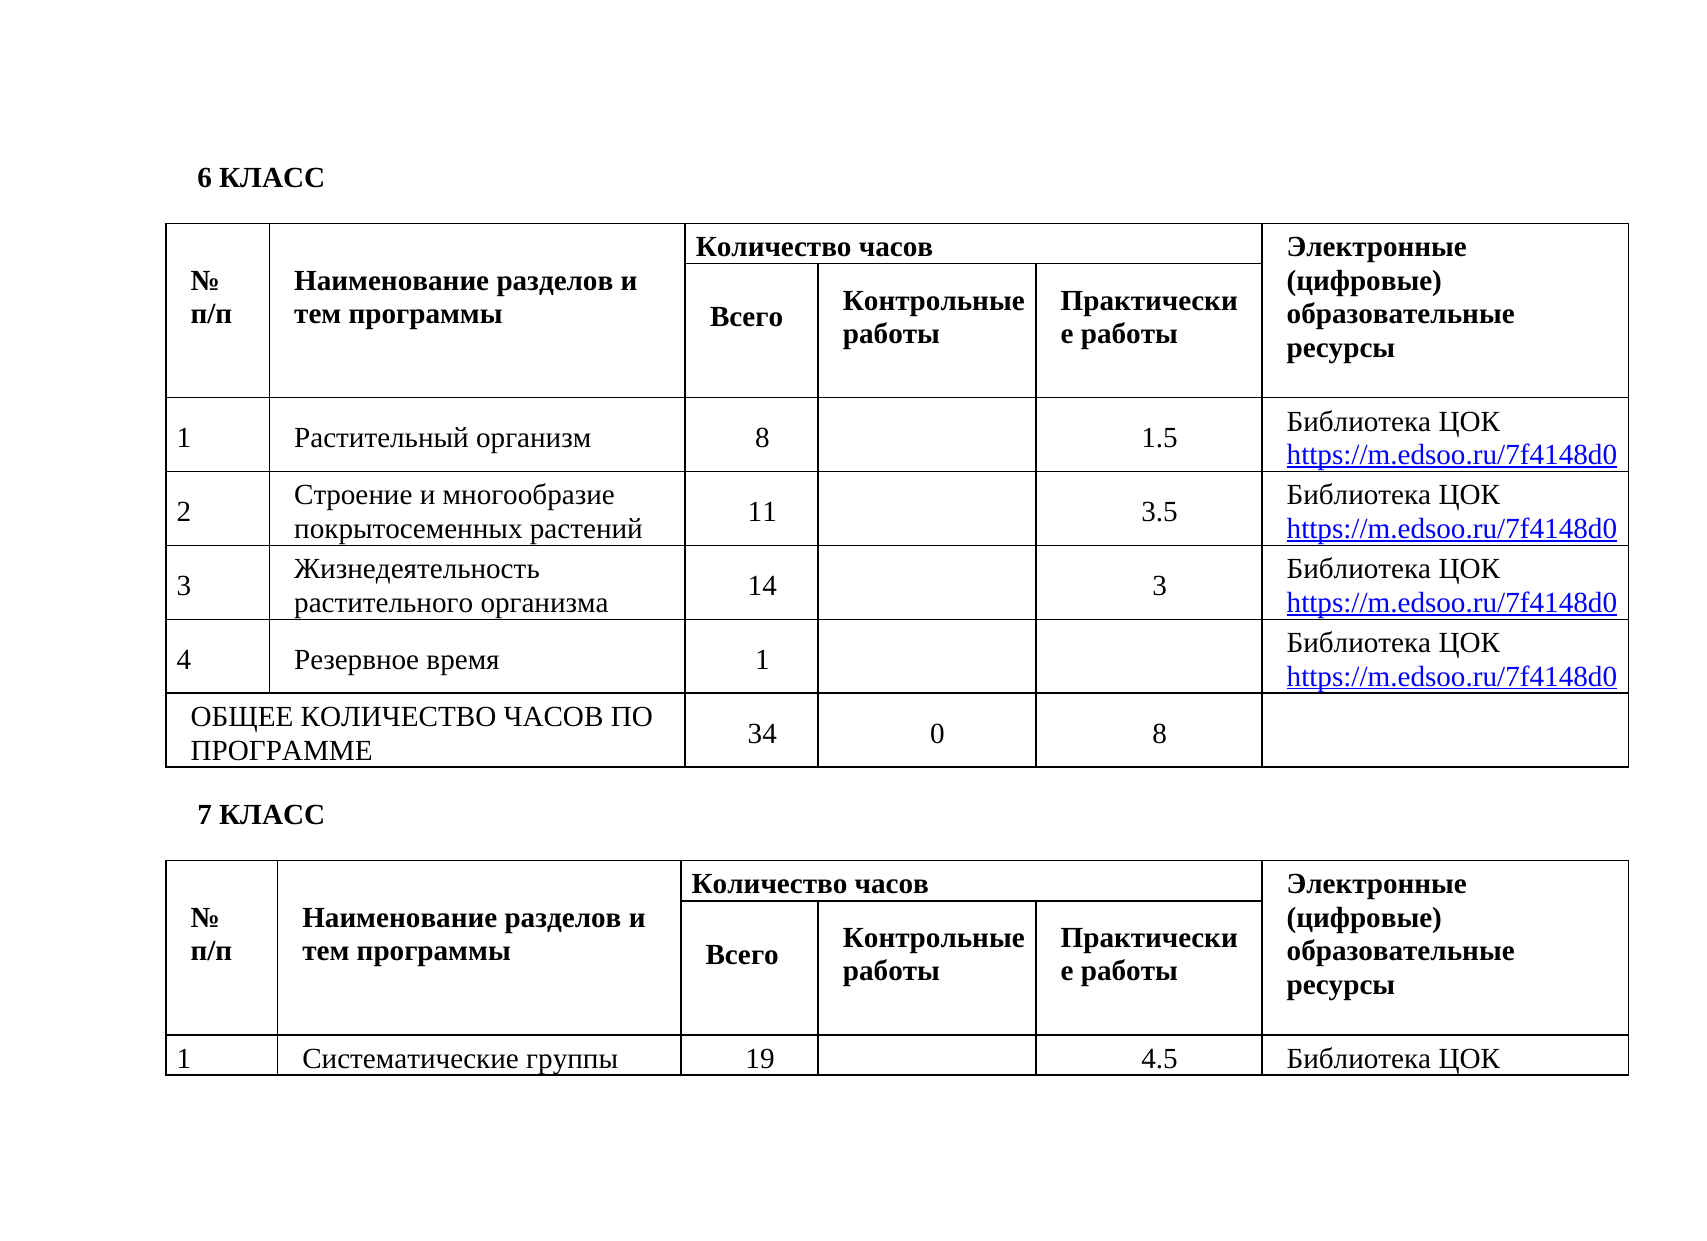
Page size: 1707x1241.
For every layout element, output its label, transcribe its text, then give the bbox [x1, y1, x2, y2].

table_cell 1 [167, 398, 269, 471]
table_cell 19 [682, 1036, 817, 1074]
table_cell Библиотека ЦОК https://m.edsoo.ru/7f4148d0 [1263, 472, 1628, 544]
table_cell Растительный организм [270, 398, 684, 471]
table_cell [819, 546, 1035, 618]
table_cell 11 [686, 472, 817, 544]
table_cell 34 [686, 694, 817, 766]
table_header Количество часов [686, 224, 1261, 263]
table_cell Всего [686, 264, 817, 397]
table_cell [819, 1036, 1035, 1074]
table_cell 4.5 [1037, 1036, 1261, 1074]
table_cell [1263, 694, 1628, 766]
table_header Электронные (цифровые) образовательные ресурсы [1263, 224, 1628, 397]
table_cell ОБЩЕЕ КОЛИЧЕСТВО ЧАСОВ ПО ПРОГРАММЕ [167, 694, 684, 766]
table_cell 0 [819, 694, 1035, 766]
table_header Количество часов [682, 861, 1261, 900]
table_cell Всего [682, 902, 817, 1034]
table_cell Практические работы [1037, 902, 1261, 1034]
table_header № п/п [167, 224, 269, 397]
table_cell 3 [1037, 546, 1261, 618]
table_cell Библиотека ЦОК https://m.edsoo.ru/7f4148d0 [1263, 398, 1628, 471]
table_cell Контрольные работы [819, 902, 1035, 1034]
table_cell 8 [1037, 694, 1261, 766]
table_cell [819, 398, 1035, 471]
table_header № п/п [167, 861, 277, 1034]
table_cell Строение и многообразие покрытосеменных растений [270, 472, 684, 544]
table_cell Контрольные работы [819, 264, 1035, 397]
table_cell [819, 620, 1035, 692]
table_cell Библиотека ЦОК https://m.edsoo.ru/7f4148d0 [1263, 546, 1628, 618]
text 6 КЛАСС [190, 160, 1618, 193]
table_cell 3 [167, 546, 269, 618]
table_cell 3.5 [1037, 472, 1261, 544]
text 7 КЛАСС [190, 797, 1618, 830]
table_cell Резервное время [270, 620, 684, 692]
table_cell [278, 1036, 680, 1074]
table_header Электронные (цифровые) образовательные ресурсы [1263, 861, 1628, 1034]
table_cell 14 [686, 546, 817, 618]
table_header Наименование разделов и тем программы [278, 861, 680, 1034]
table_cell 2 [167, 472, 269, 544]
table_cell [1037, 620, 1261, 692]
table_cell [819, 472, 1035, 544]
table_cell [1263, 1036, 1628, 1074]
table_header Наименование разделов и тем программы [270, 224, 684, 397]
table_cell Практические работы [1037, 264, 1261, 397]
table_cell 1 [167, 1036, 277, 1074]
table_cell Библиотека ЦОК https://m.edsoo.ru/7f4148d0 [1263, 620, 1628, 692]
table_cell Жизнедеятельность растительного организма [270, 546, 684, 618]
table_cell 1 [686, 620, 817, 692]
table_cell 1.5 [1037, 398, 1261, 471]
table_cell 4 [167, 620, 269, 692]
table_cell 8 [686, 398, 817, 471]
